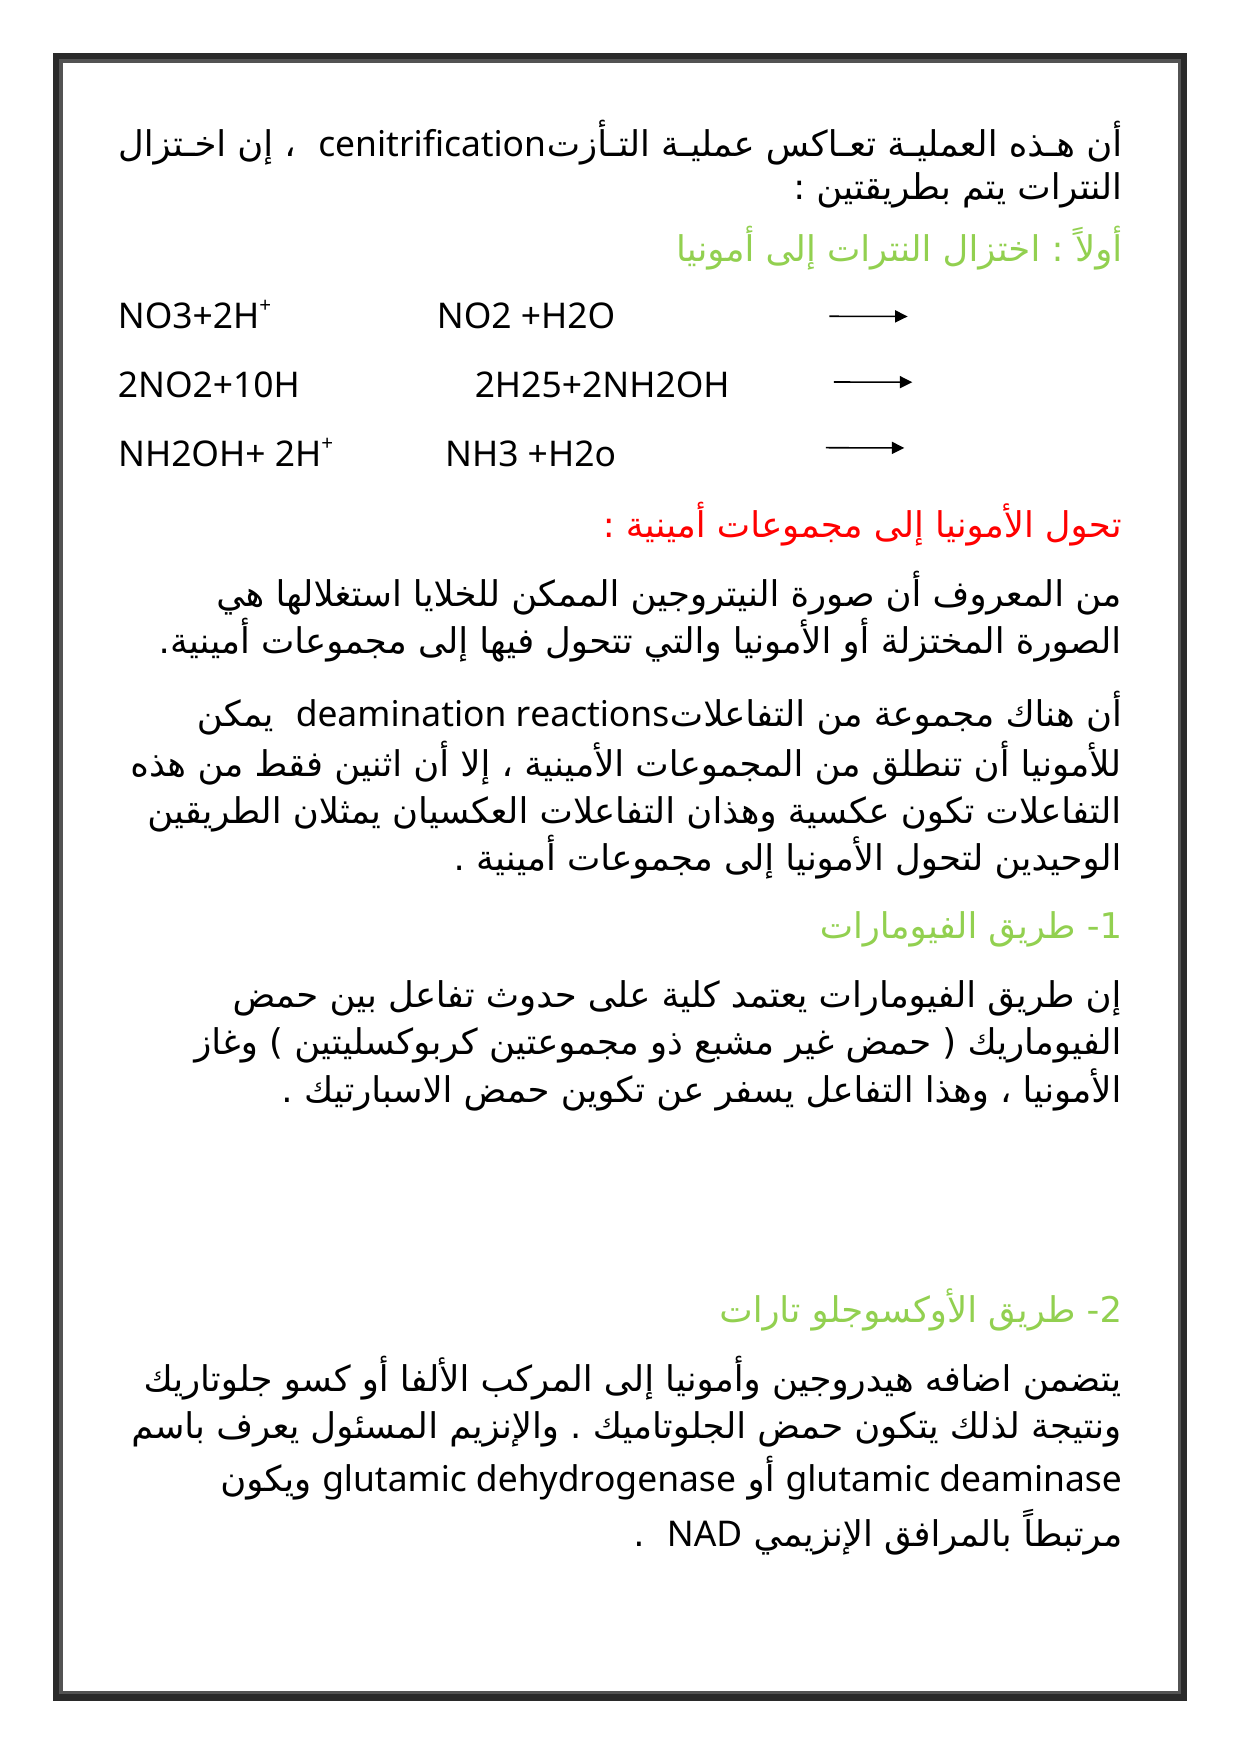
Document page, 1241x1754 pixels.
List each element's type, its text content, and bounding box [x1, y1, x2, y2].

text NO3+2H+ NO2 +H2O [118, 290, 1122, 339]
text أن هناك مجموعة من التفاعلاتdeamination reactions يمكن للأمونيا أن تنطلق من المجموعات الأمينية ، إلا أن اثنين فقط من هذه التفاعلات تكون عكسية وهذان التفاعلات العكسيان يمثلان الطريقين الوحيدين لتحول الأمونيا إلى مجموعات أمينية . [118, 689, 1122, 879]
text 1- طريق الفيومارات [118, 906, 1122, 947]
text من المعروف أن صورة النيتروجين الممكن للخلايا استغلالها هي الصورة المختزلة أو الأمونيا والتي تتحول فيها إلى مجموعات أمينية. [118, 573, 1122, 662]
text 2NO2+10H 2H25+2NH2OH [118, 359, 1122, 408]
text يتضمن اضافه هيدروجين وأمونيا إلى المركب الألفا أو كسو جلوتاريك ونتيجة لذلك يتكون حمض الجلوتاميك . والإنزيم المسئول يعرف باسم glutamic deaminase أو glutamic dehydrogenase ويكون مرتبطاً بالمرافق الإنزيمي NAD . [118, 1358, 1122, 1556]
text إن طريق الفيومارات يعتمد كلية على حدوث تفاعل بين حمض الفيوماريك ( حمض غير مشبع ذو مجموعتين كربوكسليتين ) وغاز الأمونيا ، وهذا التفاعل يسفر عن تكوين حمض الاسبارتيك . [118, 974, 1122, 1110]
text NH2OH+ 2H+ NH3 +H2o [118, 428, 1122, 477]
text أولاً : اختزال النترات إلى أمونيا [118, 228, 1122, 269]
text 2- طريق الأوكسوجلو تارات [118, 1290, 1122, 1331]
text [118, 118, 1122, 207]
text تحول الأمونيا إلى مجموعات أمينية : [118, 505, 1122, 546]
